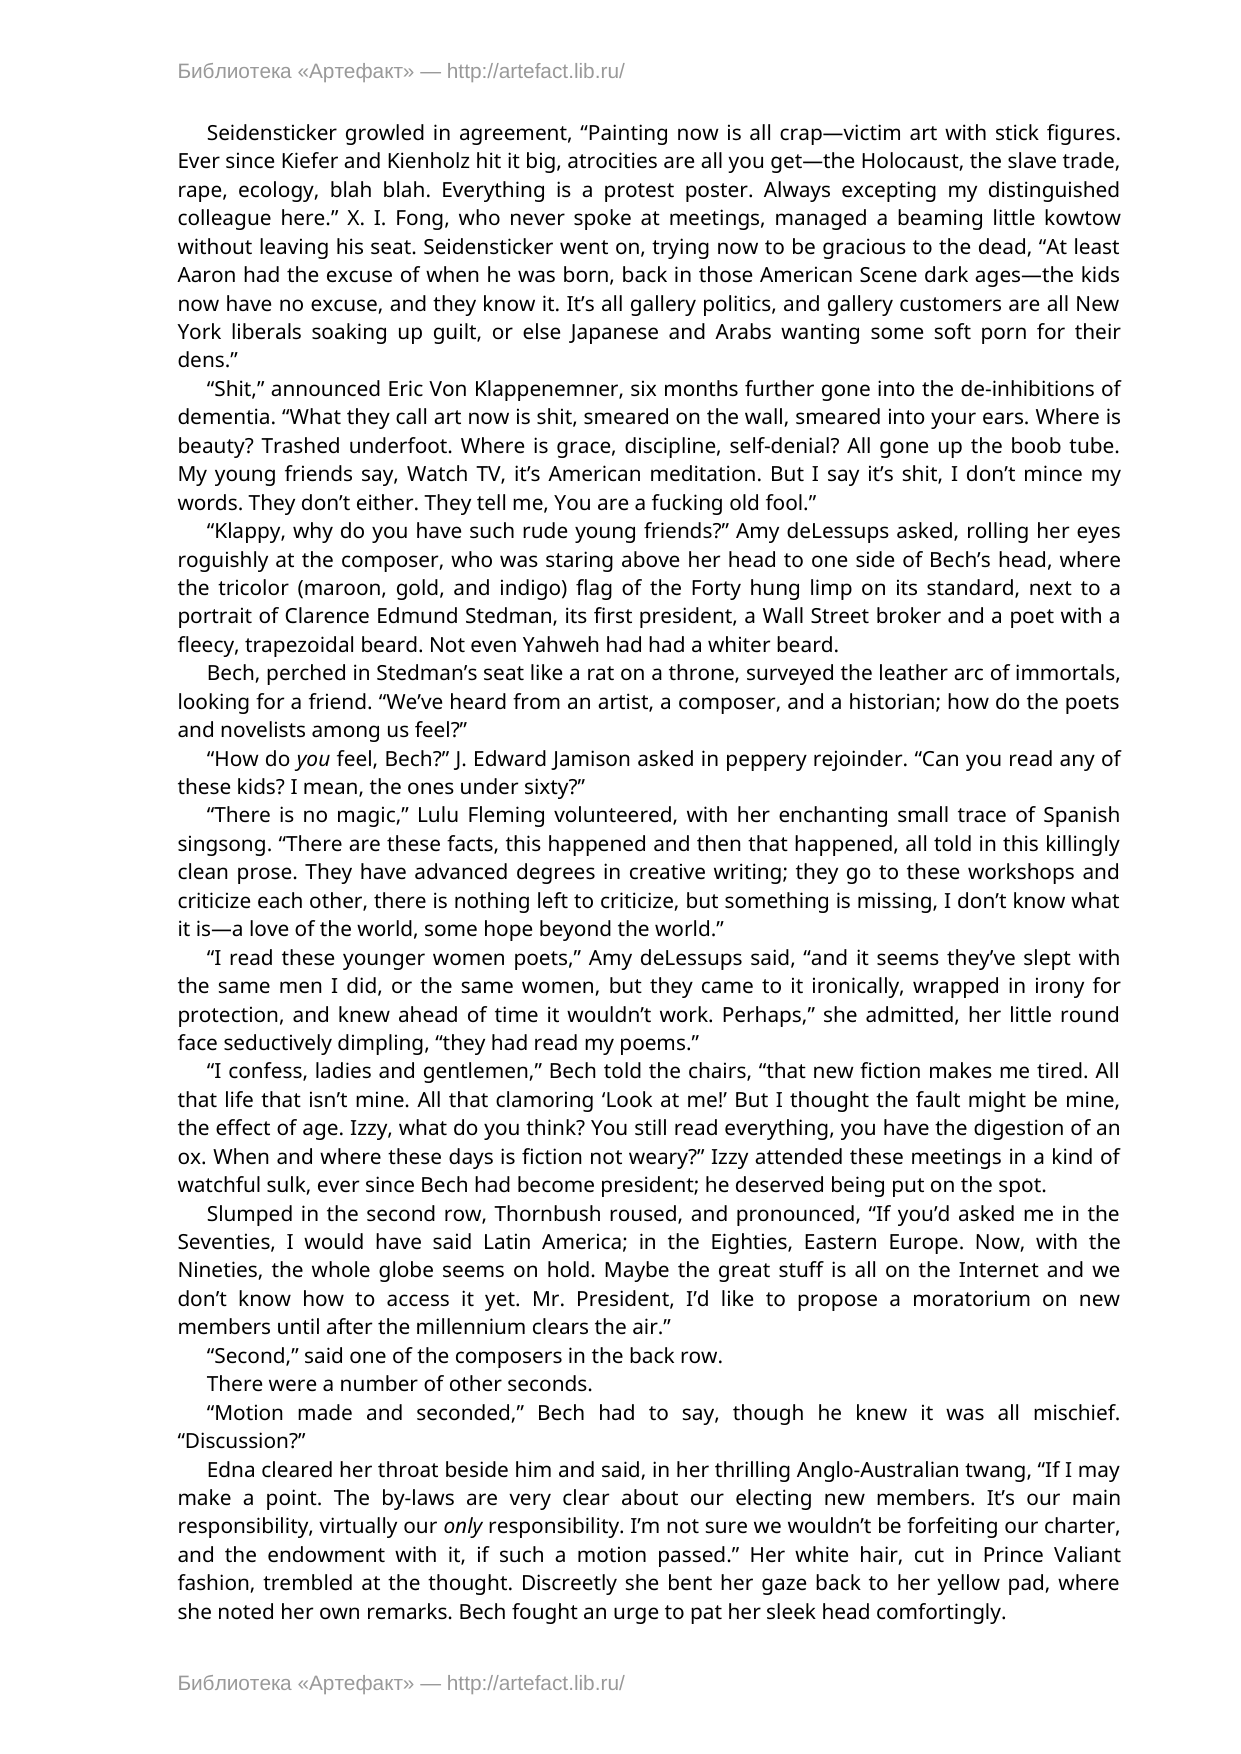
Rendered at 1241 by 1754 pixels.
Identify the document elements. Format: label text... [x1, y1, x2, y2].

text Seidensticker growled in agreement, “Painting now is all crap—victim art with stick figures. Ever since Kiefer and Kienholz hit it big, atrocities are all you get—the Holocaust, the slave trade, rape, ecology, blah blah. Everything is a protest poster. Always excepting my distinguished colleague here.” X. I. Fong, who never spoke at meetings, managed a beaming little kowtow without leaving his seat. Seidensticker went on, trying now to be gracious to the dead, “At least Aaron had the excuse of when he was born, back in those American Scene dark ages—the kids now have no excuse, and they know it. It’s all gallery politics, and gallery customers are all New York liberals soaking up guilt, or else Japanese and Arabs wanting some soft porn for their dens.” [177, 118, 1122, 374]
text “Shit,” announced Eric Von Klappenemner, six months further gone into the de-inhibitions of dementia. “What they call art now is shit, smeared on the wall, smeared into your ears. Where is beauty? Trashed underfoot. Where is grace, discipline, self-denial? All gone up the boob tube. My young friends say, Watch TV, it’s American meditation. But I say it’s shit, I don’t mince my words. They don’t either. They tell me, You are a fucking old fool.” [177, 374, 1122, 516]
text “There is no magic,” Lulu Fleming volunteered, with her enchanting small trace of Spanish singsong. “There are these facts, this happened and then that happened, all told in this killingly clean prose. They have advanced degrees in creative writing; they go to these workshops and criticize each other, there is nothing left to criticize, but something is missing, I don’t know what it is—a love of the world, some hope beyond the world.” [177, 801, 1122, 943]
text “I read these younger women poets,” Amy deLessups said, “and it seems they’ve slept with the same men I did, or the same women, but they came to it ironically, wrapped in irony for protection, and knew ahead of time it wouldn’t work. Perhaps,” she admitted, her little round face seductively dimpling, “they had read my poems.” [177, 943, 1122, 1057]
text “I confess, ladies and gentlemen,” Bech told the chairs, “that new fiction makes me tired. All that life that isn’t mine. All that clamoring ‘Look at me!’ But I thought the fault might be mine, the effect of age. Izzy, what do you think? You still read everything, you have the digestion of an ox. When and where these days is fiction not weary?” Izzy attended these meetings in a kind of watchful sulk, ever since Bech had become president; he deserved being put on the spot. [177, 1057, 1122, 1199]
text There were a number of other seconds. [177, 1369, 1122, 1398]
text “Second,” said one of the composers in the back row. [177, 1341, 1122, 1369]
text Edna cleared her throat beside him and said, in her thrilling Anglo-Australian twang, “If I may make a point. The by-laws are very clear about our electing new members. It’s our main responsibility, virtually our only responsibility. I’m not sure we wouldn’t be forfeiting our charter, and the endowment with it, if such a motion passed.” Her white hair, cut in Prince Valiant fashion, trembled at the thought. Discreetly she bent her gaze back to her yellow pad, where she noted her own remarks. Bech fought an urge to pat her sleek head comfortingly. [177, 1455, 1122, 1625]
text “Motion made and seconded,” Bech had to say, though he knew it was all mischief. “Discussion?” [177, 1398, 1122, 1455]
text “How do you feel, Bech?” J. Edward Jamison asked in peppery rejoinder. “Can you read any of these kids? I mean, the ones under sixty?” [177, 744, 1122, 801]
text Slumped in the second row, Thornbush roused, and pronounced, “If you’d asked me in the Seventies, I would have said Latin America; in the Eighties, Eastern Europe. Now, with the Nineties, the whole globe seems on hold. Maybe the great stuff is all on the Internet and we don’t know how to access it yet. Mr. President, I’d like to propose a moratorium on new members until after the millennium clears the air.” [177, 1199, 1122, 1341]
text “Klappy, why do you have such rude young friends?” Amy deLessups asked, rolling her eyes roguishly at the composer, who was staring above her head to one side of Bech’s head, where the tricolor (maroon, gold, and indigo) flag of the Forty hung limp on its standard, next to a portrait of Clarence Edmund Stedman, its first president, a Wall Street broker and a poet with a fleecy, trapezoidal beard. Not even Yahweh had had a whiter beard. [177, 516, 1122, 658]
text Bech, perched in Stedman’s seat like a rat on a throne, surveyed the leather arc of immortals, looking for a friend. “We’ve heard from an artist, a composer, and a historian; how do the poets and novelists among us feel?” [177, 658, 1122, 744]
